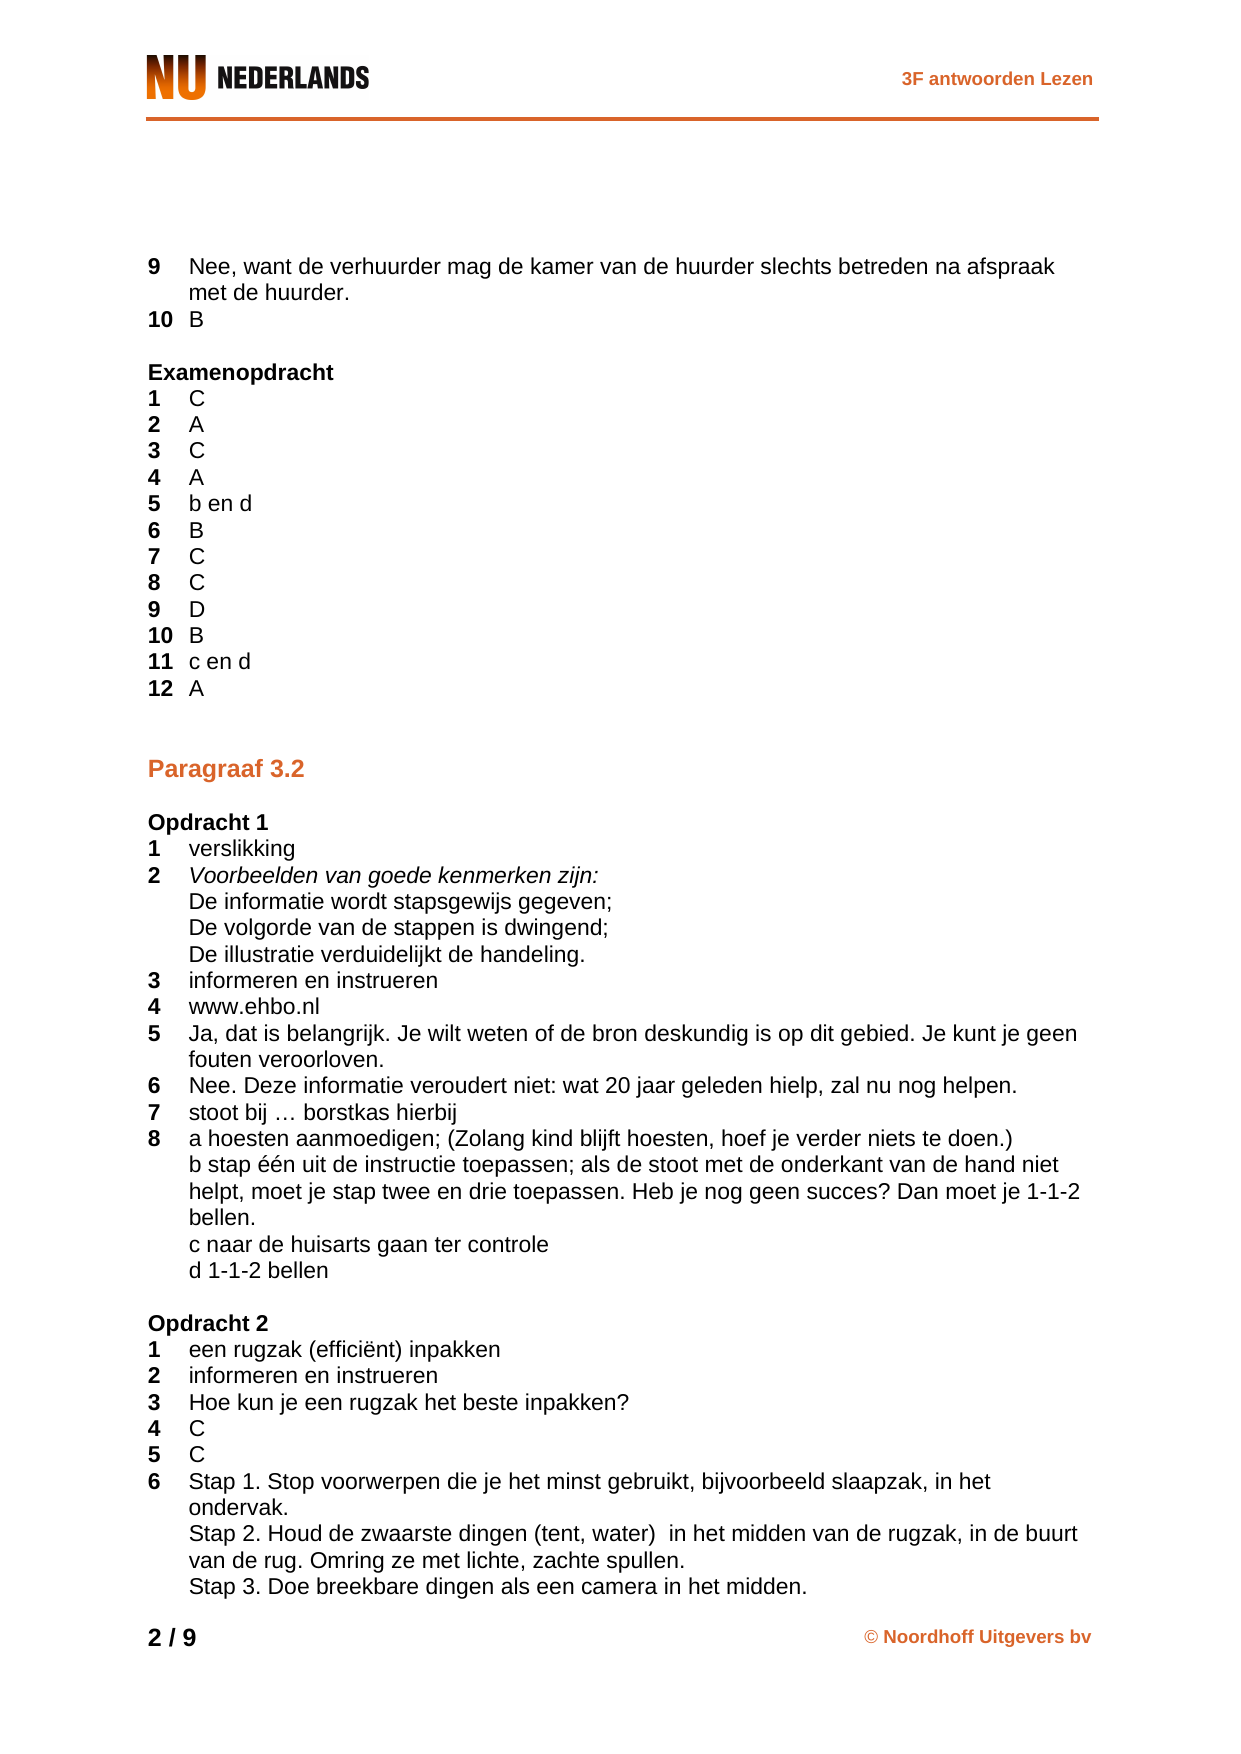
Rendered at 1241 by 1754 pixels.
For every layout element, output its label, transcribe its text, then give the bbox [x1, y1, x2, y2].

text 4 www.ehbo.nl [148, 993, 1093, 1020]
text 3 informeren en instrueren [148, 967, 1093, 993]
text 3 Hoe kun je een rugzak het beste inpakken? [148, 1389, 1093, 1415]
text Opdracht 2 [148, 1309, 1093, 1336]
text Opdracht 1 [148, 809, 1093, 835]
text Paragraaf 3.2 [148, 754, 1093, 782]
text b stap één uit de instructie toepassen; als de stoot met de onderkant van de hand niet helpt, moet je stap twee en drie toepassen. Heb je nog geen succes? Dan moet je 1-1-2 bellen. [188, 1151, 1093, 1231]
text 9 D [148, 596, 1093, 622]
text 8 C [148, 569, 1093, 596]
text 4 A [148, 464, 1093, 490]
text 5 C [148, 1441, 1093, 1468]
text 11 c en d [148, 648, 1093, 675]
text 6 Stap 1. Stop voorwerpen die je het minst gebruikt, bijvoorbeeld slaapzak, in het ondervak. [148, 1468, 1093, 1520]
text De illustratie verduidelijkt de handeling. [148, 941, 1093, 967]
text 6 Nee. Deze informatie veroudert niet: wat 20 jaar geleden hielp, zal nu nog helpen. [148, 1072, 1093, 1099]
text Examenopdracht [148, 358, 1093, 385]
text 1 verslikking [148, 835, 1093, 862]
text 5 Ja, dat is belangrijk. Je wilt weten of de bron deskundig is op dit gebied. Je kunt je geen fouten veroorloven. [148, 1020, 1093, 1072]
text 8 a hoesten aanmoedigen; (Zolang kind blijft hoesten, hoef je verder niets te doen.) [148, 1125, 1093, 1151]
text 10 B [148, 306, 1093, 332]
text 4 C [148, 1415, 1093, 1441]
text 2 Voorbeelden van goede kenmerken zijn: [148, 862, 1093, 888]
text 7 stoot bij … borstkas hierbij [148, 1099, 1093, 1125]
text 10 B [148, 622, 1093, 648]
text c naar de huisarts gaan ter controle [148, 1231, 1093, 1257]
picture [146, 55, 369, 100]
text 2 A [148, 411, 1093, 437]
text Stap 3. Doe breekbare dingen als een camera in het midden. [148, 1573, 1093, 1599]
text d 1-1-2 bellen [148, 1257, 1093, 1283]
text 7 C [148, 543, 1093, 569]
text 5 b en d [148, 490, 1093, 517]
text 9 Nee, want de verhuurder mag de kamer van de huurder slechts betreden na afspraak met de huurder. [148, 253, 1093, 306]
text De informatie wordt stapsgewijs gegeven; [148, 888, 1093, 914]
text 1 een rugzak (efficiënt) inpakken [148, 1336, 1093, 1362]
text 12 A [148, 675, 1093, 701]
text 2 informeren en instrueren [148, 1362, 1093, 1389]
text 6 B [148, 517, 1093, 543]
text Stap 2. Houd de zwaarste dingen (tent, water) in het midden van de rugzak, in de buurt van de rug. Omring ze met lichte, zachte spullen. [188, 1520, 1093, 1573]
text 1 C [148, 385, 1093, 411]
text 3 C [148, 437, 1093, 464]
text De volgorde van de stappen is dwingend; [148, 914, 1093, 941]
